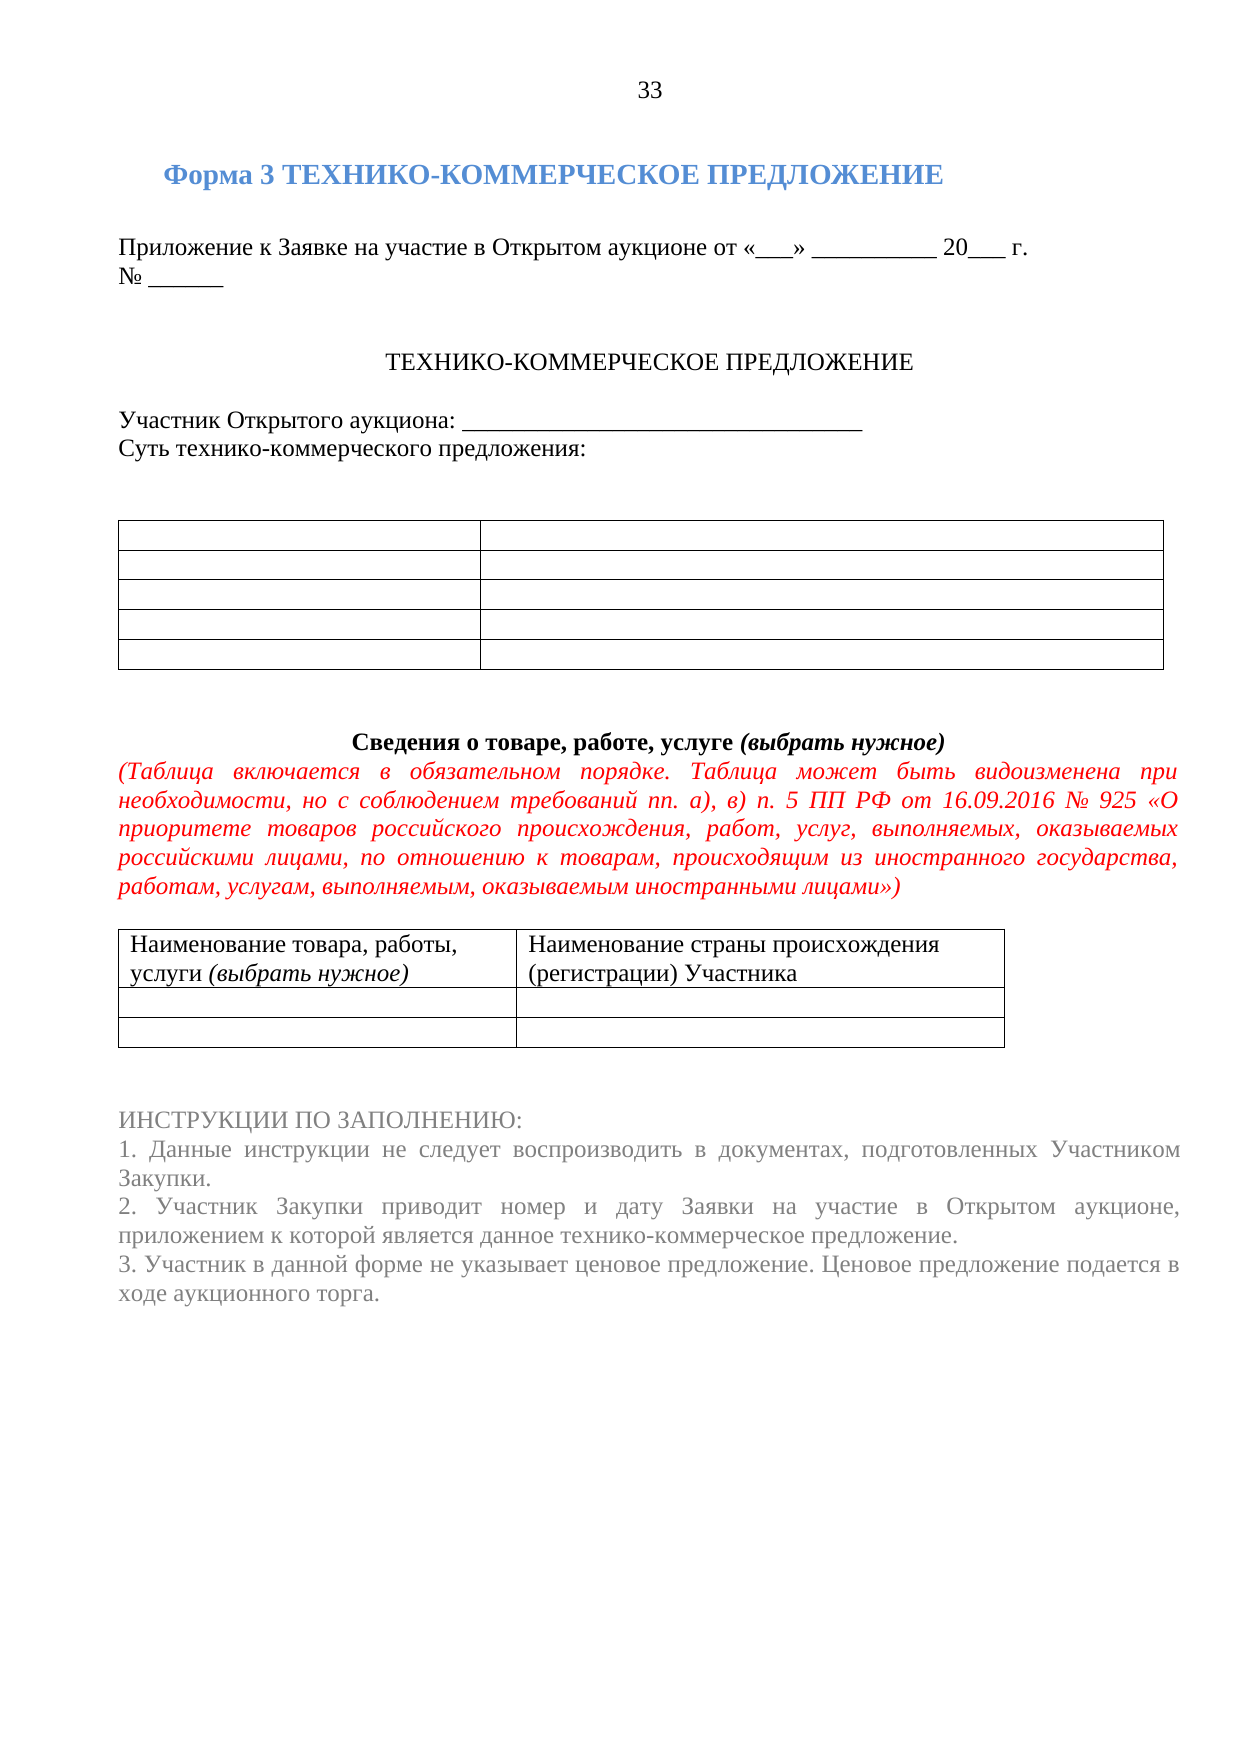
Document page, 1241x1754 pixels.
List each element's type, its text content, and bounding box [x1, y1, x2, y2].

text Приложение к Заявке на участие в Открытом аукционе от «___» __________ 20___ г. [118, 232, 1181, 261]
text Участник Открытого аукциона: ________________________________ [118, 405, 1181, 433]
text 1. Данные инструкции не следует воспроизводить в документах, подготовленных Участником Закупки. [118, 1134, 1181, 1191]
text Сведения о товаре, работе, услуге (выбрать нужное) [118, 727, 1181, 756]
table_header [481, 521, 1163, 549]
table_cell [481, 640, 1163, 669]
table_cell [119, 1018, 516, 1047]
table_header Наименование страны происхождения (регистрации) Участника [517, 930, 1004, 987]
table_cell [119, 640, 480, 669]
table_cell [517, 1018, 1004, 1047]
text 3. Участник в данной форме не указывает ценовое предложение. Ценовое предложение подается в ходе аукционного торга. [118, 1249, 1181, 1306]
text Форма 3 ТЕХНИКО-КОММЕРЧЕСКОЕ ПРЕДЛОЖЕНИЕ [163, 157, 1181, 191]
table_cell [119, 580, 480, 609]
text Суть технико-коммерческого предложения: [118, 433, 1181, 462]
text 2. Участник Закупки приводит номер и дату Заявки на участие в Открытом аукционе, приложением к которой является данное технико-коммерческое предложение. [118, 1191, 1181, 1249]
table_cell [119, 988, 516, 1017]
table_cell [481, 551, 1163, 579]
table_header [119, 521, 480, 549]
text ИНСТРУКЦИИ ПО ЗАПОЛНЕНИЮ: [118, 1105, 1181, 1134]
text № ______ [118, 261, 1181, 290]
text (Таблица включается в обязательном порядке. Таблица может быть видоизменена при необходимости, но с соблюдением требований пп. а), в) п. 5 ПП РФ от 16.09.2016 № 925 «О приоритете товаров российского происхождения, работ, услуг, выполняемых, оказываемых российскими лицами, по отношению к товарам, происходящим из иностранного государства, работам, услугам, выполняемым, оказываемым иностранными лицами») [118, 756, 1181, 900]
table_header Наименование товара, работы, услуги (выбрать нужное) [119, 930, 516, 987]
table_cell [517, 988, 1004, 1017]
table_cell [119, 610, 480, 639]
table_cell [481, 610, 1163, 639]
table_cell [119, 551, 480, 579]
text ТЕХНИКО-КОММЕРЧЕСКОЕ ПРЕДЛОЖЕНИЕ [118, 347, 1181, 376]
table_cell [481, 580, 1163, 609]
